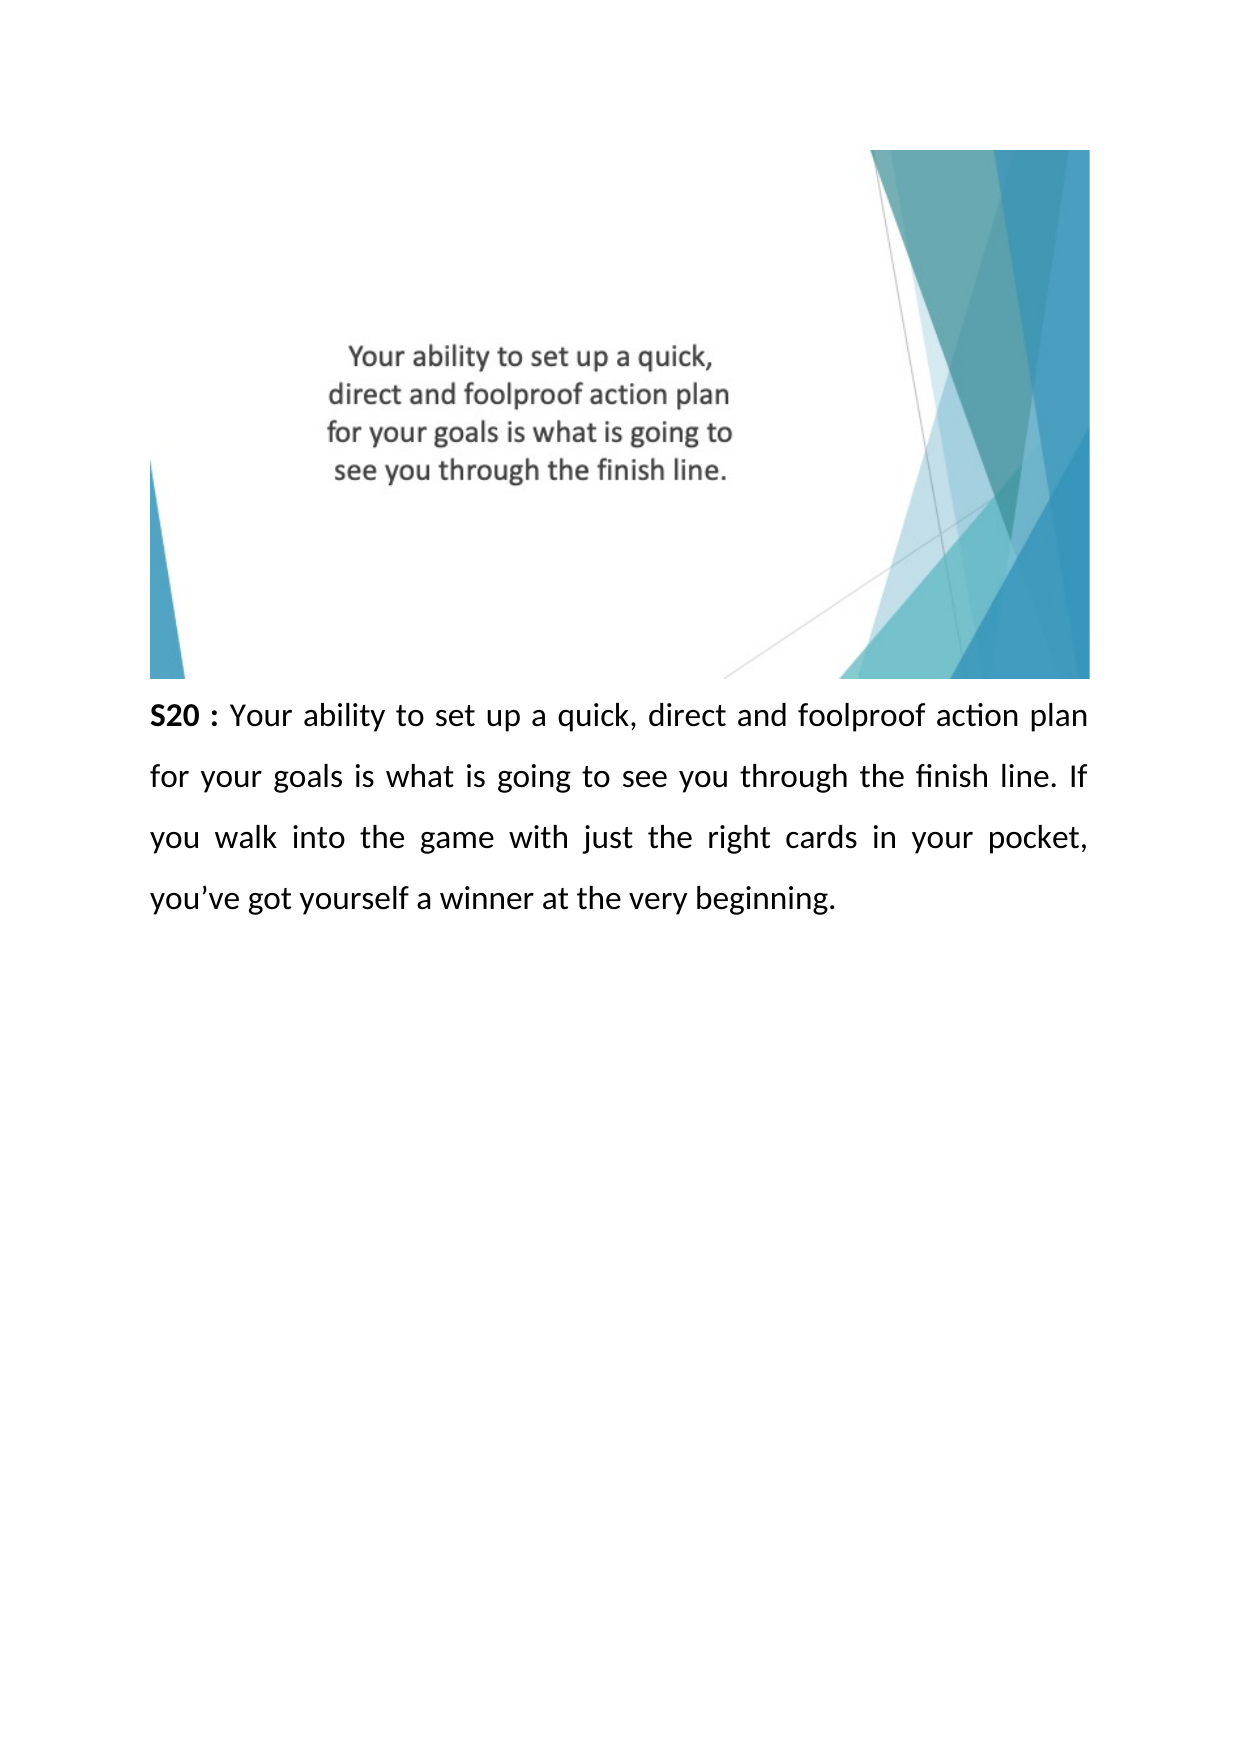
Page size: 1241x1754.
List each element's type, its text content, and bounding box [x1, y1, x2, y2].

text S20 : Your ability to set up a quick, direct and foolproof action plan for your goals is what is going to see you through the finish line. If you walk into the game with just the right cards in your pocket, you’ve got yourself a winner at the very beginning. [150, 694, 1090, 918]
picture [150, 150, 1090, 679]
